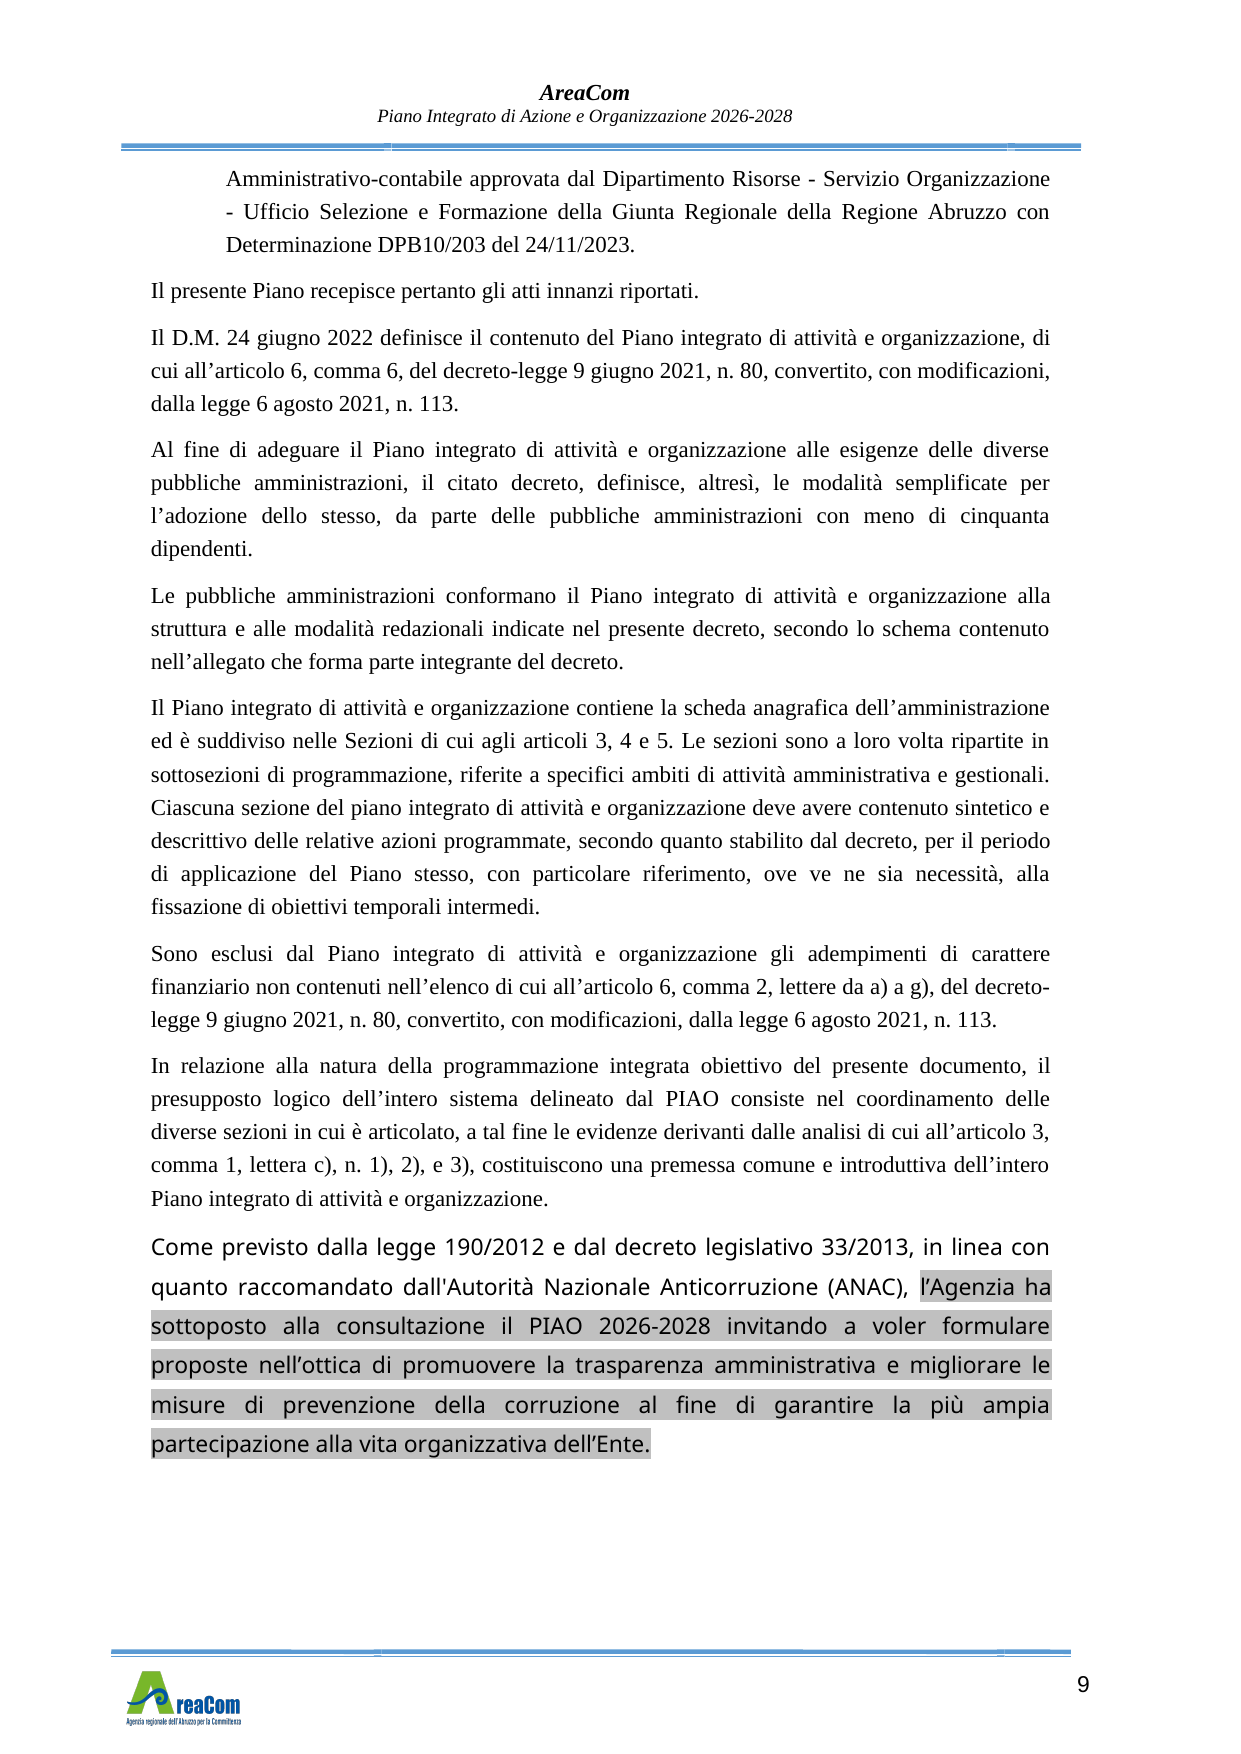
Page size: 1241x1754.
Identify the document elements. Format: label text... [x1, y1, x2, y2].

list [188, 164, 1052, 257]
text In relazione alla natura della programmazione integrata obiettivo del presente documento, il presupposto logico dell’intero sistema delineato dal PIAO consiste nel coordinamento delle diverse sezioni in cui è articolato, a tal fine le evidenze derivanti dalle analisi di cui all’articolo 3, comma 1, lettera c), n. 1), 2), e 3), costituiscono una premessa comune e introduttiva dell’intero Piano integrato di attività e organizzazione. [151, 1052, 1052, 1211]
text Le pubbliche amministrazioni conformano il Piano integrato di attività e organizzazione alla struttura e alle modalità redazionali indicate nel presente decreto, secondo lo schema contenuto nell’allegato che forma parte integrante del decreto. [151, 582, 1052, 674]
picture [121, 1668, 247, 1728]
text Come previsto dalla legge 190/2012 e dal decreto legislativo 33/2013, in linea con quanto raccomandato dall'Autorità Nazionale Anticorruzione (ANAC), l’Agenzia ha sottoposto alla consultazione il PIAO 2026-2028 invitando a voler formulare proposte nell’ottica di promuovere la trasparenza amministrativa e migliorare le misure di prevenzione della corruzione al fine di garantire la più ampia partecipazione alla vita organizzativa dell’Ente. [151, 1420, 1052, 1459]
text Al fine di adeguare il Piano integrato di attività e organizzazione alle esigenze delle diverse pubbliche amministrazioni, il citato decreto, definisce, altresì, le modalità semplificate per l’adozione dello stesso, da parte delle pubbliche amministrazioni con meno di cinquanta dipendenti. [151, 436, 1052, 562]
text Sono esclusi dal Piano integrato di attività e organizzazione gli adempimenti di carattere finanziario non contenuti nell’elenco di cui all’articolo 6, comma 2, lettere da a) a g), del decreto-legge 9 giugno 2021, n. 80, convertito, con modificazioni, dalla legge 6 agosto 2021, n. 113. [151, 939, 1052, 1032]
text Il D.M. 24 giugno 2022 definisce il contenuto del Piano integrato di attività e organizzazione, di cui all’articolo 6, comma 6, del decreto-legge 9 giugno 2021, n. 80, convertito, con modificazioni, dalla legge 6 agosto 2021, n. 113. [151, 323, 1052, 416]
text Il presente Piano recepisce pertanto gli atti innanzi riportati. [151, 277, 1052, 303]
text Il Piano integrato di attività e organizzazione contiene la scheda anagrafica dell’amministrazione ed è suddiviso nelle Sezioni di cui agli articoli 3, 4 e 5. Le sezioni sono a loro volta ripartite in sottosezioni di programmazione, riferite a specifici ambiti di attività amministrativa e gestionali. Ciascuna sezione del piano integrato di attività e organizzazione deve avere contenuto sintetico e descrittivo delle relative azioni programmate, secondo quanto stabilito dal decreto, per il periodo di applicazione del Piano stesso, con particolare riferimento, ove ve ne sia necessità, alla fissazione di obiettivi temporali intermedi. [151, 694, 1052, 919]
text Come previsto dalla legge 190/2012 e dal decreto legislativo 33/2013, in linea con quanto raccomandato dall'Autorità Nazionale Anticorruzione (ANAC), l’Agenzia ha sottoposto alla consultazione il PIAO 2026-2028 invitando a voler formulare proposte nell’ottica di promuovere la trasparenza amministrativa e migliorare le misure di prevenzione della corruzione al fine di garantire la più ampia partecipazione alla vita organizzativa dell’Ente. [151, 1231, 1052, 1310]
